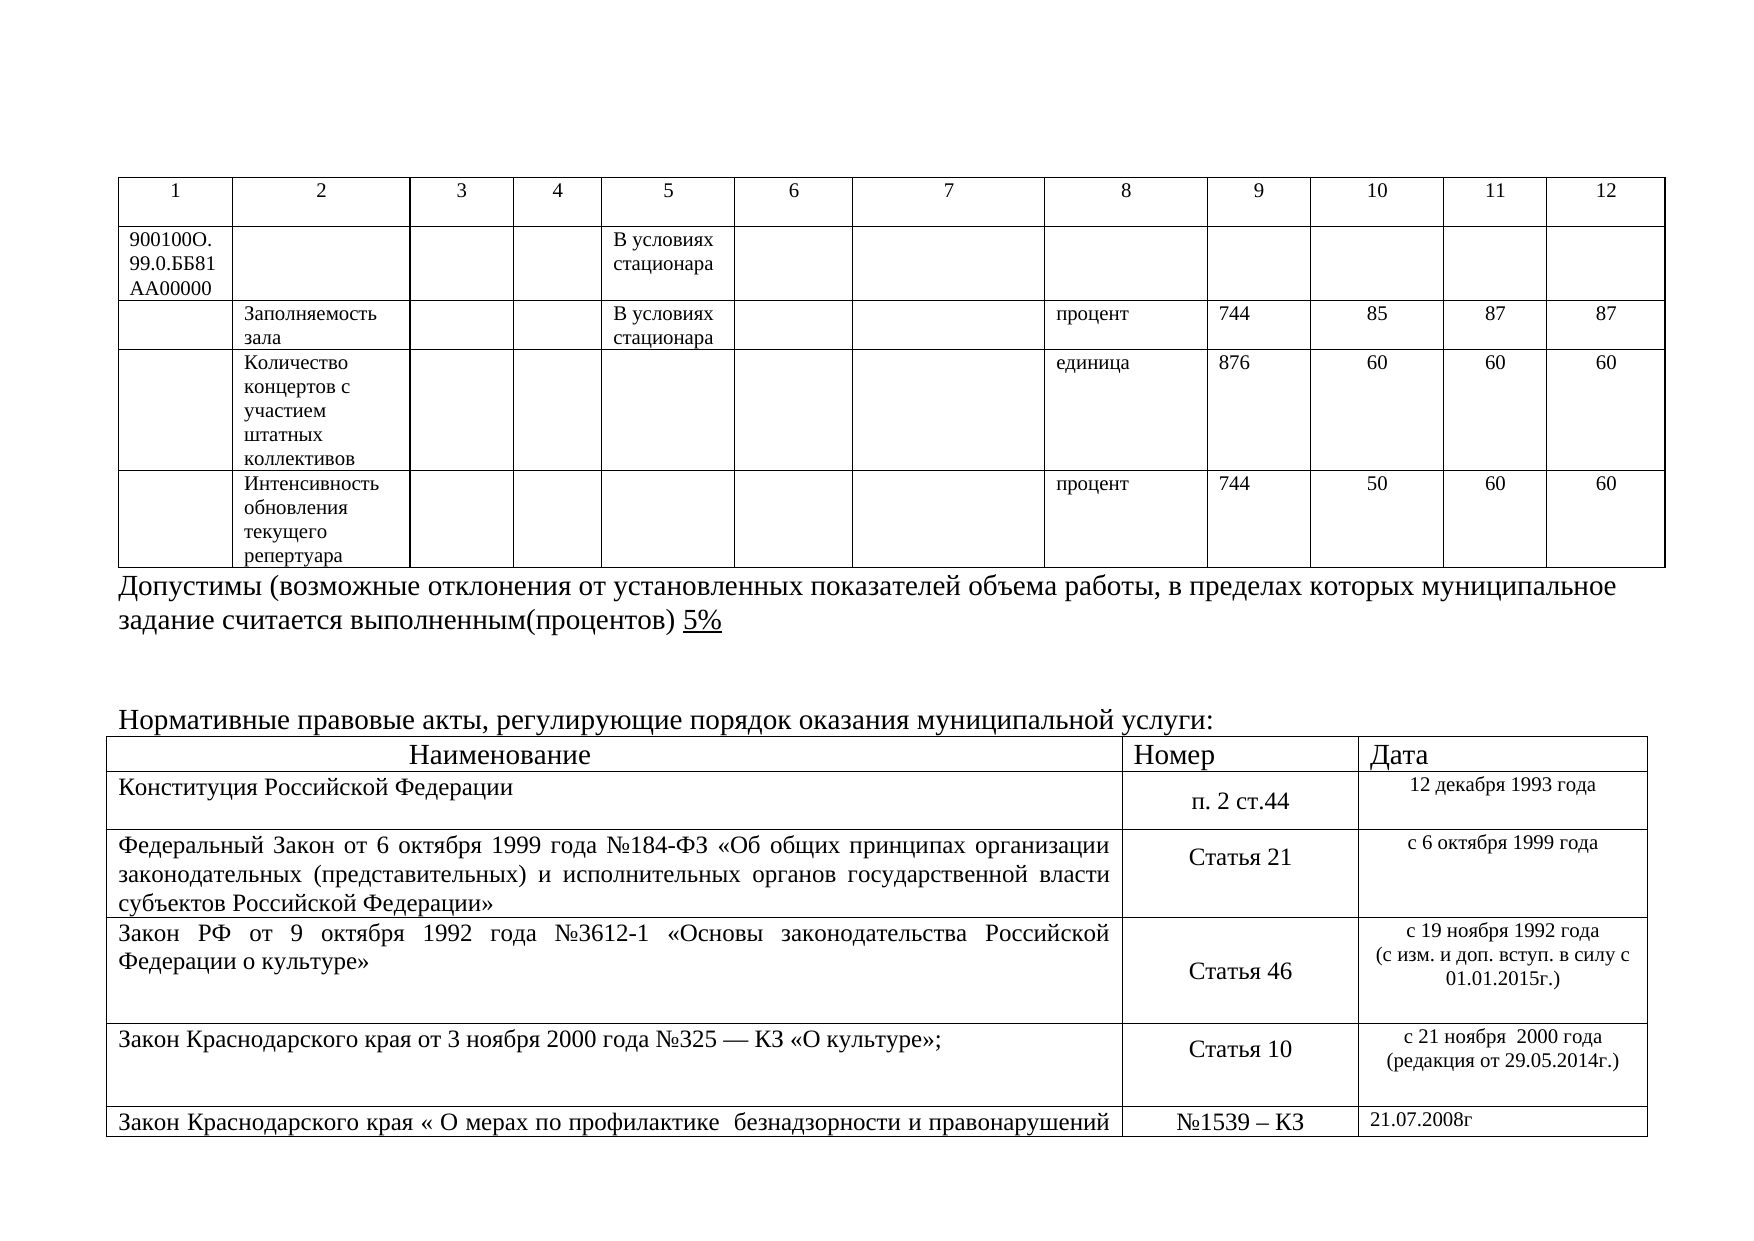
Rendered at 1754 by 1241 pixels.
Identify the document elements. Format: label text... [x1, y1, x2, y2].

table_cell 60 [1444, 350, 1546, 470]
table_cell [735, 350, 852, 470]
table_cell Количество концертов с участием штатных коллективов [233, 350, 409, 470]
table_cell 11 [1444, 178, 1546, 226]
table_cell [602, 471, 734, 567]
table_cell [853, 227, 1044, 299]
table_cell 4 [514, 178, 601, 226]
table_cell Статья 21 [1123, 830, 1358, 917]
table_cell 8 [1045, 178, 1207, 226]
table_cell [119, 350, 232, 470]
table_cell [514, 471, 601, 567]
table_cell 60 [1547, 350, 1664, 470]
table_cell 60 [1311, 350, 1443, 470]
table_cell №1539 – КЗ [1123, 1107, 1358, 1136]
table_cell 3 [411, 178, 513, 226]
table_cell 10 [1311, 178, 1443, 226]
table_cell 12 [1547, 178, 1664, 226]
table_cell [1311, 227, 1443, 299]
table_cell единица [1045, 350, 1207, 470]
table_cell [1045, 227, 1207, 299]
table_cell процент [1045, 471, 1207, 567]
table_cell [853, 350, 1044, 470]
table_cell 50 [1311, 471, 1443, 567]
text Допустимы (возможные отклонения от установленных показателей объема работы, в пределах которых муниципальное задание считается выполненным(процентов) 5% [118, 568, 1654, 635]
table_cell 60 [1444, 471, 1546, 567]
table_cell В условиях стационара [602, 227, 734, 299]
table_cell 6 [735, 178, 852, 226]
table_cell 87 [1444, 301, 1546, 349]
table_cell Статья 46 [1123, 918, 1358, 1023]
table_cell [514, 301, 601, 349]
table_cell [233, 227, 409, 299]
table_cell 12 декабря 1993 года [1359, 772, 1647, 829]
table_cell [735, 301, 852, 349]
table_cell Федеральный Закон от 6 октября 1999 года №184-ФЗ «Об общих принципах организации законодательных (представительных) и исполнительных органов государственной власти субъектов Российской Федерации» [107, 830, 1122, 917]
table_cell с 21 ноября 2000 года (редакция от 29.05.2014г.) [1359, 1024, 1647, 1106]
table_cell [514, 350, 601, 470]
table_cell 87 [1547, 301, 1664, 349]
table_cell 2 [233, 178, 409, 226]
table_cell [1547, 227, 1664, 299]
table_cell 5 [602, 178, 734, 226]
text Нормативные правовые акты, регулирующие порядок оказания муниципальной услуги: [118, 702, 1654, 736]
table_cell процент [1045, 301, 1207, 349]
table_cell [735, 471, 852, 567]
table_cell 7 [853, 178, 1044, 226]
table_header Номер [1123, 737, 1358, 771]
table_cell Статья 10 [1123, 1024, 1358, 1106]
table_cell Закон Краснодарского края от 3 ноября 2000 года №325 — КЗ «О культуре»; [107, 1024, 1122, 1106]
table_header Наименование [107, 737, 1122, 771]
table_cell 1 [119, 178, 232, 226]
table_cell с 6 октября 1999 года [1359, 830, 1647, 917]
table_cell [107, 1107, 1122, 1136]
table_cell [411, 471, 513, 567]
table_cell п. 2 ст.44 [1123, 772, 1358, 829]
table_cell 85 [1311, 301, 1443, 349]
table_cell Закон РФ от 9 октября 1992 года №3612-1 «Основы законодательства Российской Федерации о культуре» [107, 918, 1122, 1023]
table_cell [1208, 227, 1310, 299]
table_cell 21.07.2008г [1359, 1107, 1647, 1136]
table_cell [514, 227, 601, 299]
table_cell с 19 ноября 1992 года (с изм. и доп. вступ. в силу с 01.01.2015г.) [1359, 918, 1647, 1023]
table_cell 744 [1208, 471, 1310, 567]
table_cell 900100О.99.0.ББ81АА00000 [119, 227, 232, 299]
table_cell [119, 301, 232, 349]
table_cell [119, 471, 232, 567]
table_cell [411, 301, 513, 349]
table_cell 876 [1208, 350, 1310, 470]
table_cell [853, 301, 1044, 349]
table_header Дата [1359, 737, 1647, 771]
table_cell 60 [1547, 471, 1664, 567]
table_cell [853, 471, 1044, 567]
table_cell Заполняемость зала [233, 301, 409, 349]
table_cell 744 [1208, 301, 1310, 349]
table_cell В условиях стационара [602, 301, 734, 349]
table_cell [735, 227, 852, 299]
table_cell [1444, 227, 1546, 299]
table_cell [602, 350, 734, 470]
table_cell [411, 350, 513, 470]
table_cell 9 [1208, 178, 1310, 226]
table_cell Конституция Российской Федерации [107, 772, 1122, 829]
table_cell [411, 227, 513, 299]
table_cell Интенсивность обновления текущего репертуара [233, 471, 409, 567]
